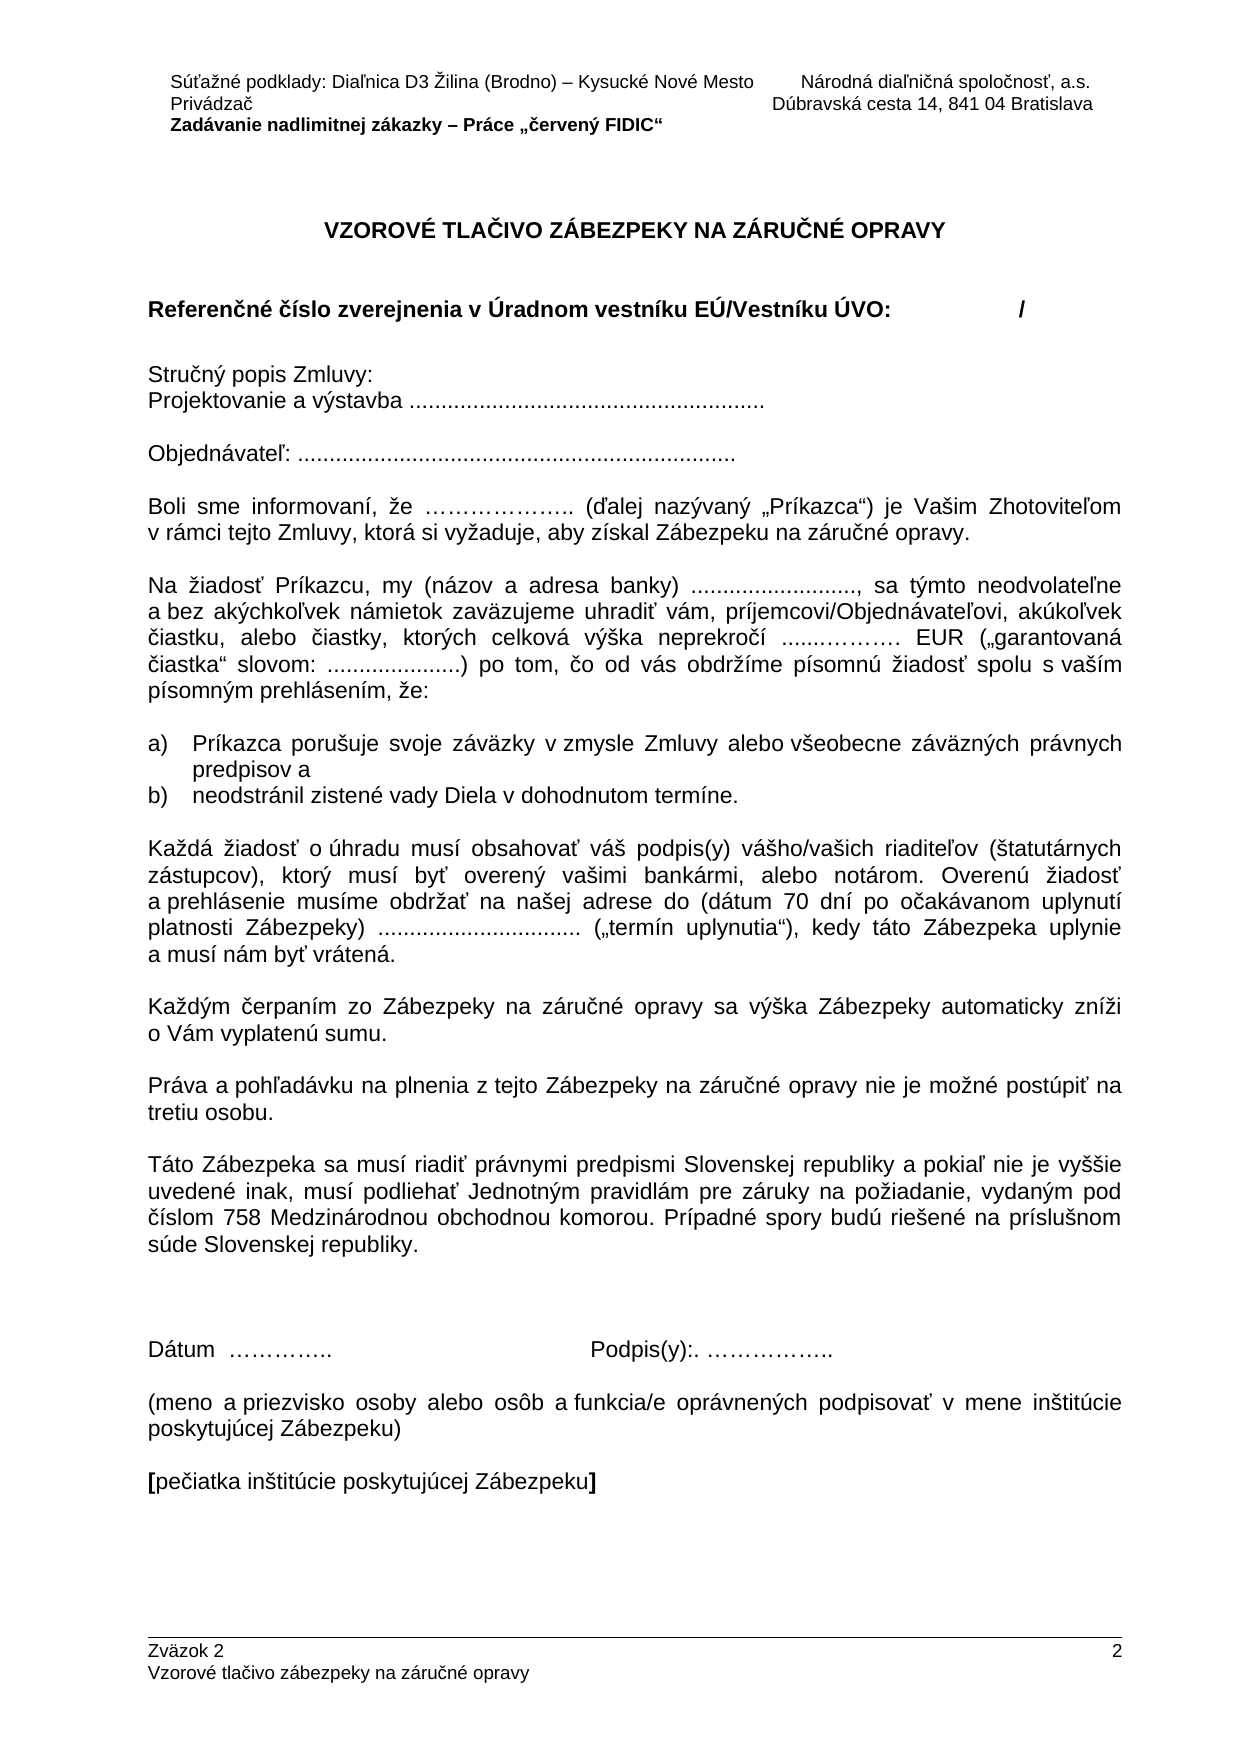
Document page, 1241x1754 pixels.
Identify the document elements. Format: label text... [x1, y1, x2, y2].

list Príkazca porušuje svoje záväzky v zmysle Zmluvy alebo všeobecne záväzných právnych predpisov a [148, 730, 1122, 782]
text Referenčné číslo zverejnenia v Úradnom vestníku EÚ/Vestníku ÚVO: / [148, 296, 1122, 322]
list neodstránil zistené vady Diela v dohodnutom termíne. [148, 782, 1122, 809]
text Práva a pohľadávku na plnenia z tejto Zábezpeky na záručné opravy nie je možné postúpiť na tretiu osobu. [148, 1072, 1122, 1125]
text Stručný popis Zmluvy: [148, 361, 1122, 387]
text Táto Zábezpeka sa musí riadiť právnymi predpismi Slovenskej republiky a pokiaľ nie je vyššie uvedené inak, musí podliehať Jednotným pravidlám pre záruky na požiadanie, vydaným pod číslom 758 Medzinárodnou obchodnou komorou. Prípadné spory budú riešené na príslušnom súde Slovenskej republiky. [148, 1151, 1122, 1257]
text (meno a priezvisko osoby alebo osôb a funkcia/e oprávnených podpisovať v mene inštitúcie poskytujúcej Zábezpeku) [148, 1389, 1122, 1441]
text Každá žiadosť o úhradu musí obsahovať váš podpis(y) vášho/vašich riaditeľov (štatutárnych zástupcov), ktorý musí byť overený vašimi bankármi, alebo notárom. Overenú žiadosť a prehlásenie musíme obdržať na našej adrese do (dátum 70 dní po očakávanom uplynutí platnosti Zábezpeky) ................................ („termín uplynutia“), kedy táto Zábezpeka uplynie a musí nám byť vrátená. [148, 835, 1122, 967]
text Boli sme informovaní, že ……………….. (ďalej nazývaný „Príkazca“) je Vašim Zhotoviteľom v rámci tejto Zmluvy, ktorá si vyžaduje, aby získal Zábezpeku na záručné opravy. [148, 493, 1122, 545]
text [pečiatka inštitúcie poskytujúcej Zábezpeku] [148, 1468, 1122, 1494]
text Na žiadosť Príkazcu, my (názov a adresa banky) .........................., sa týmto neodvolateľne a bez akýchkoľvek námietok zaväzujeme uhradiť vám, príjemcovi/Objednávateľovi, akúkoľvek čiastku, alebo čiastky, ktorých celková výška neprekročí .......………. EUR („garantovaná čiastka“ slovom: .....................) po tom, čo od vás obdržíme písomnú žiadosť spolu s vaším písomným prehlásením, že: [148, 572, 1122, 703]
text Projektovanie a výstavba ........................................................ [148, 387, 1122, 413]
text Každým čerpaním zo Zábezpeky na záručné opravy sa výška Zábezpeky automaticky zníži o Vám vyplatenú sumu. [148, 993, 1122, 1046]
text Objednávateľ: ..................................................................... [148, 440, 1122, 466]
subtitle Vzorové tlačivo zábezpeky na záručné opravy [148, 217, 1122, 243]
text Dátum ………….. Podpis(y):. …………….. [148, 1336, 1122, 1362]
